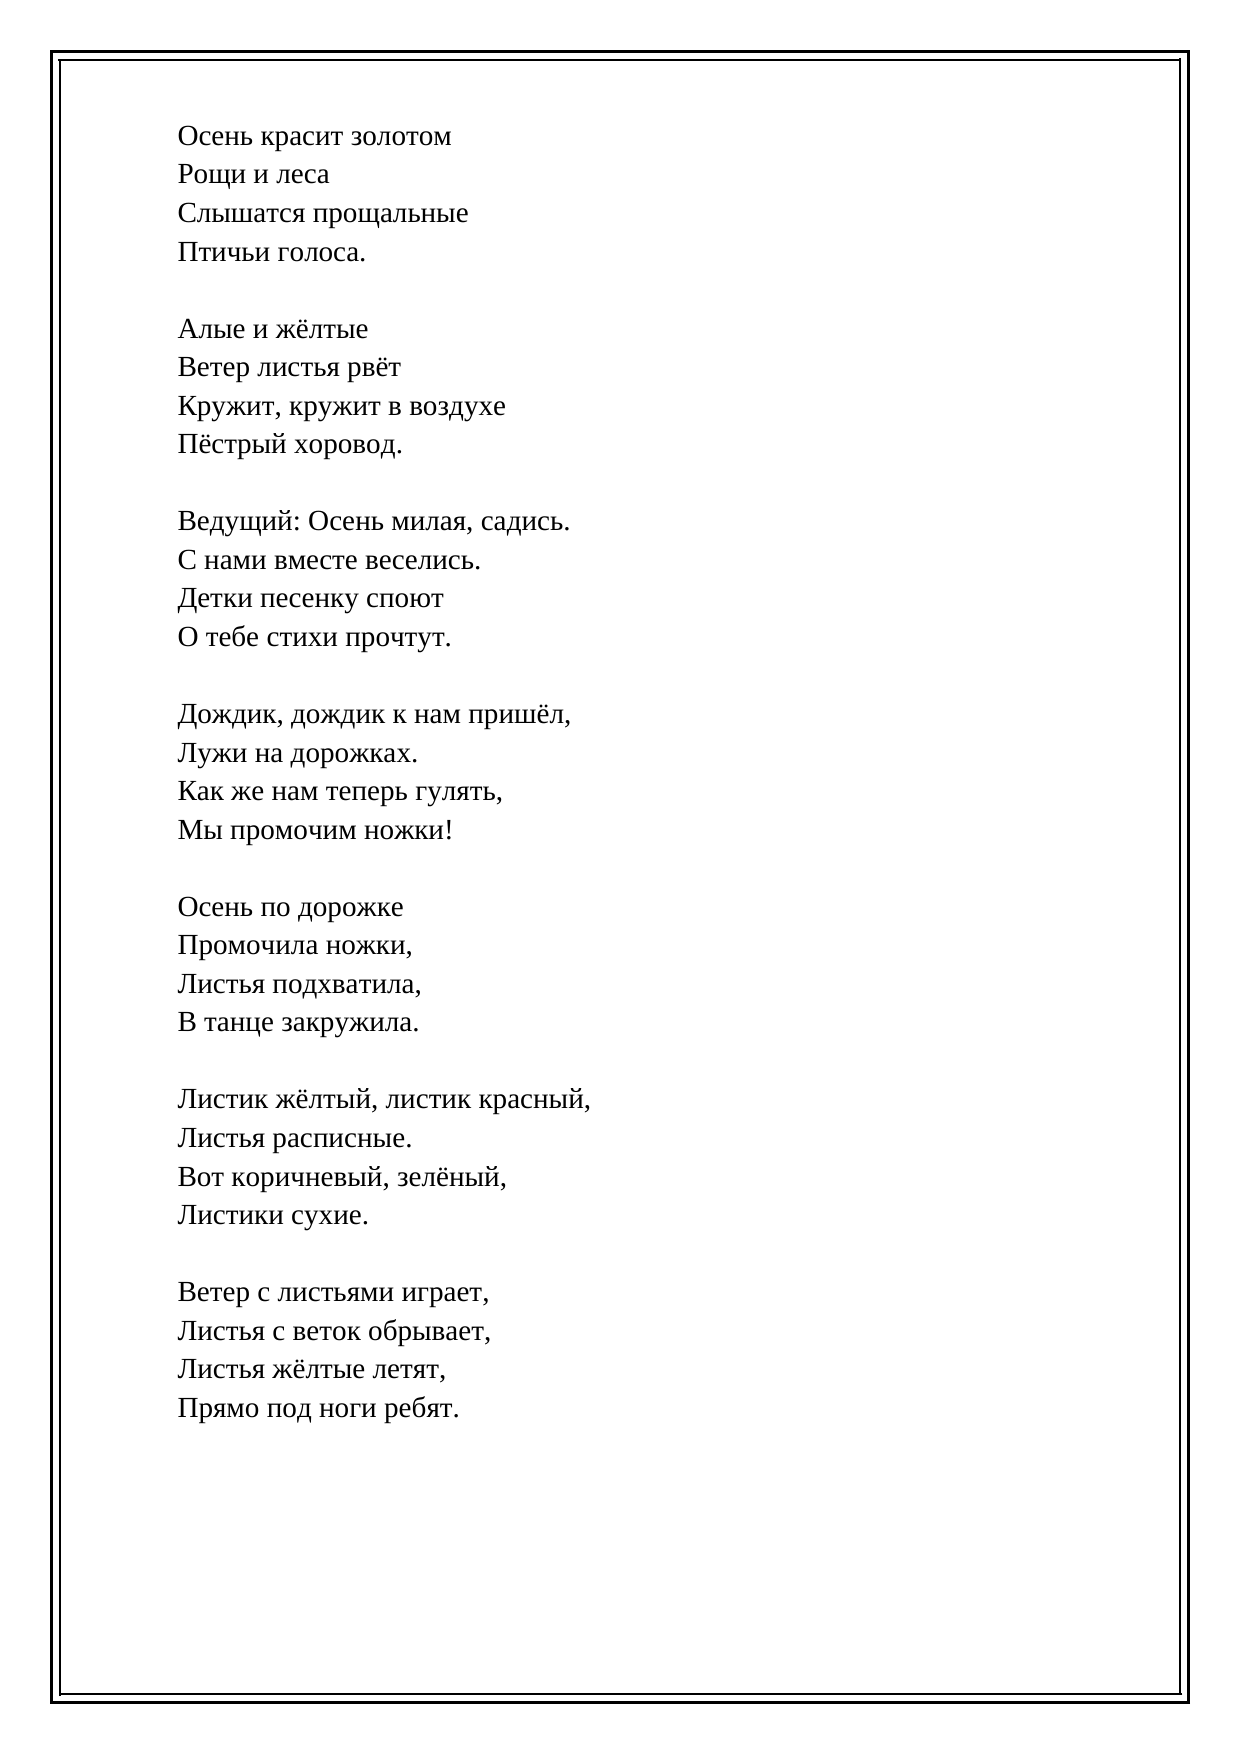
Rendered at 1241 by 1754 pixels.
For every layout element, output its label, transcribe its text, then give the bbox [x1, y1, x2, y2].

text Как же нам теперь гулять, [177, 773, 1152, 807]
text С нами вместе веселись. [177, 542, 1152, 576]
text Дождик, дождик к нам пришёл, [177, 696, 1152, 730]
text Лужи на дорожках. [177, 735, 1152, 768]
text Листья расписные. [177, 1120, 1152, 1154]
text Прямо под ноги ребят. [177, 1390, 1152, 1423]
text Осень красит золотом [177, 118, 1152, 152]
text Вот коричневый, зелёный, [177, 1159, 1152, 1192]
text О тебе стихи прочтут. [177, 619, 1152, 653]
text Листья подхватила, [177, 966, 1152, 999]
text Ведущий: Осень милая, садись. [177, 503, 1152, 537]
text Рощи и леса [177, 157, 1152, 190]
text Ветер с листьями играет, [177, 1274, 1152, 1308]
text Слышатся прощальные [177, 195, 1152, 229]
text Алые и жёлтые [177, 311, 1152, 344]
text Промочила ножки, [177, 927, 1152, 961]
text Листики сухие. [177, 1197, 1152, 1231]
text Листья с веток обрывает, [177, 1313, 1152, 1346]
text Птичьи голоса. [177, 234, 1152, 267]
text Пёстрый хоровод. [177, 426, 1152, 460]
text Детки песенку споют [177, 581, 1152, 614]
text В танце закружила. [177, 1004, 1152, 1038]
text Листья жёлтые летят, [177, 1351, 1152, 1385]
text Ветер листья рвёт [177, 349, 1152, 383]
text Осень по дорожке [177, 889, 1152, 922]
text Кружит, кружит в воздухе [177, 388, 1152, 421]
text Мы промочим ножки! [177, 812, 1152, 845]
text Листик жёлтый, листик красный, [177, 1082, 1152, 1115]
